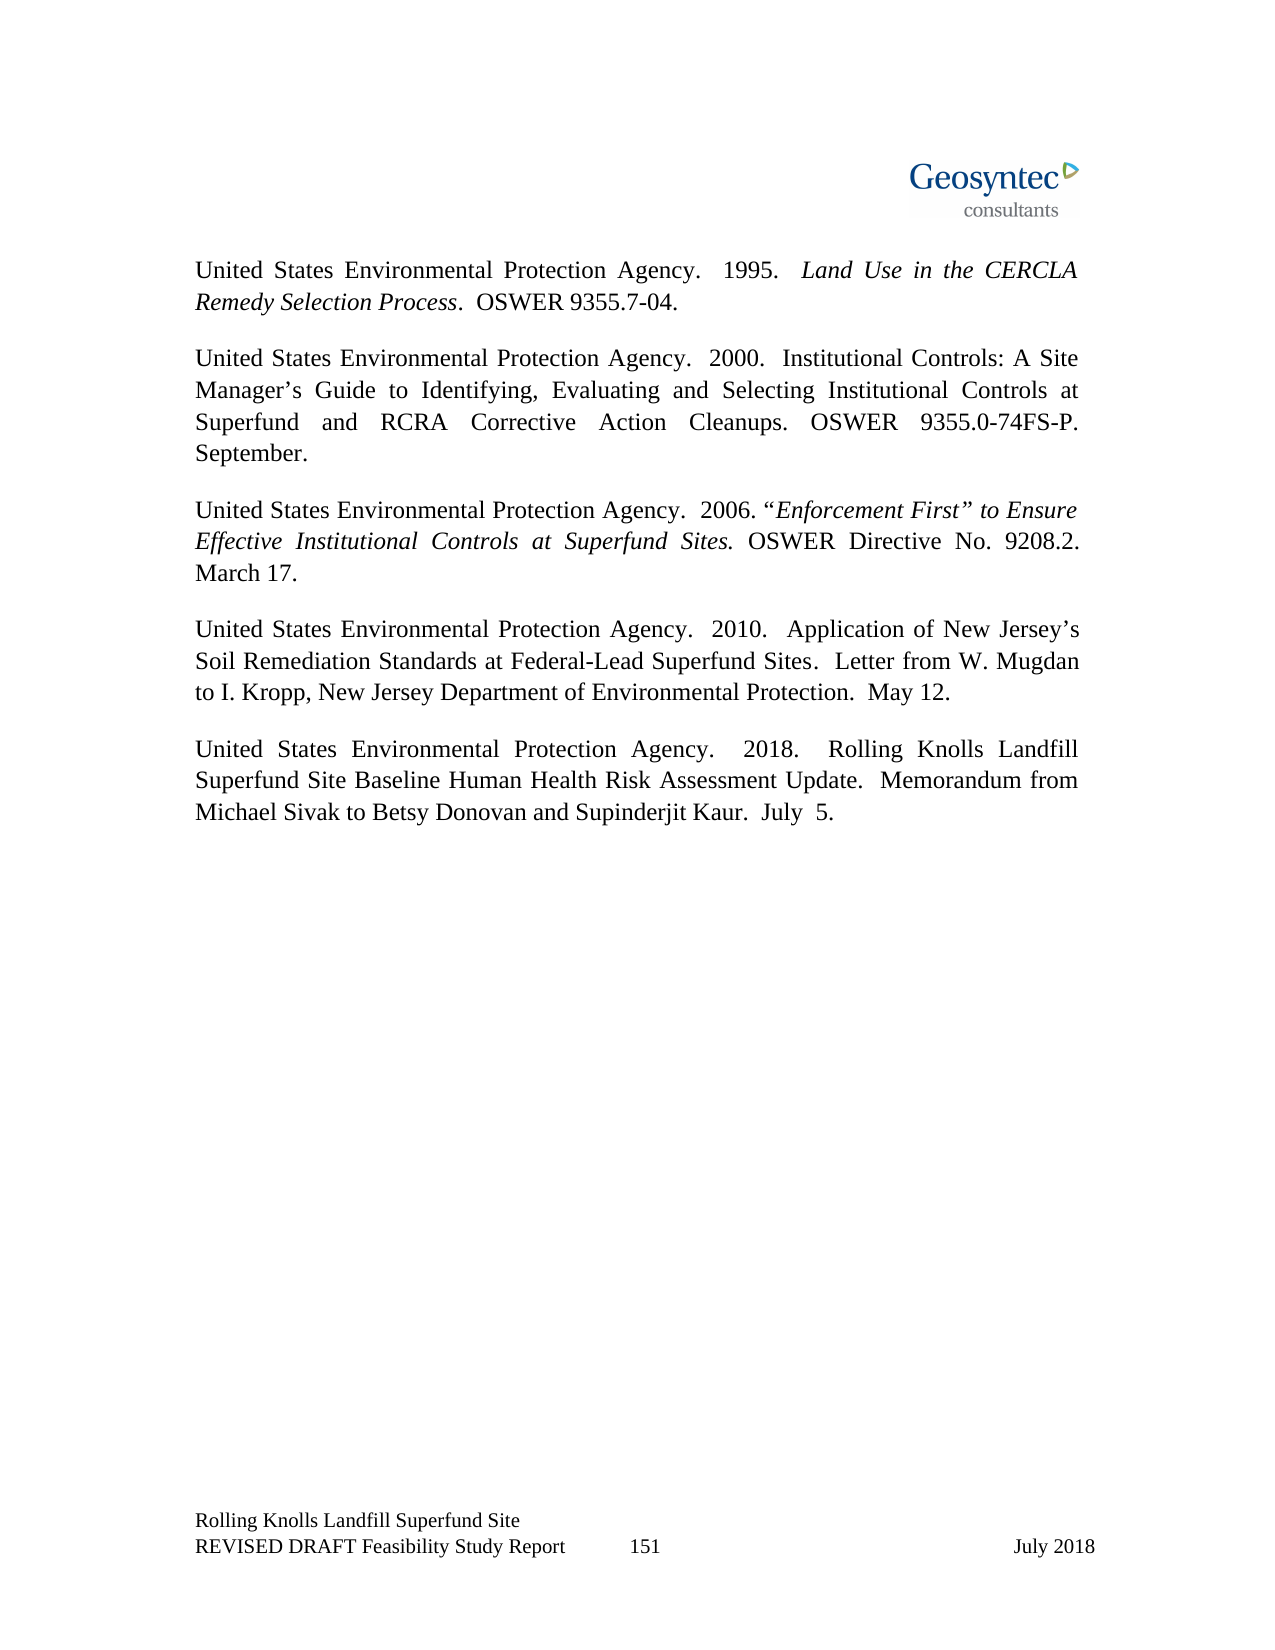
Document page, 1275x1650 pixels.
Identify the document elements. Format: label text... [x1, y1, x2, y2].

text United States Environmental Protection Agency. 2018. Rolling Knolls Landfill Superfund Site Baseline Human Health Risk Assessment Update. Memorandum from Michael Sivak to Betsy Donovan and Supinderjit Kaur. July 5. [195, 734, 1080, 826]
text United States Environmental Protection Agency. 2006. “Enforcement First” to Ensure Effective Institutional Controls at Superfund Sites. OSWER Directive No. 9208.2. March 17. [195, 495, 1080, 587]
text United States Environmental Protection Agency. 2010. Application of New Jersey’s Soil Remediation Standards at Federal-Lead Superfund Sites. Letter from W. Mugdan to I. Kropp, New Jersey Department of Environmental Protection. May 12. [195, 614, 1080, 706]
text United States Environmental Protection Agency. 2000. Institutional Controls: A Site Manager’s Guide to Identifying, Evaluating and Selecting Institutional Controls at Superfund and RCRA Corrective Action Cleanups. OSWER 9355.0-74FS-P. September. [195, 343, 1080, 467]
text United States Environmental Protection Agency. 1995. Land Use in the CERCLA Remedy Selection Process. OSWER 9355.7-04. [195, 255, 1080, 316]
picture [908, 160, 1080, 218]
